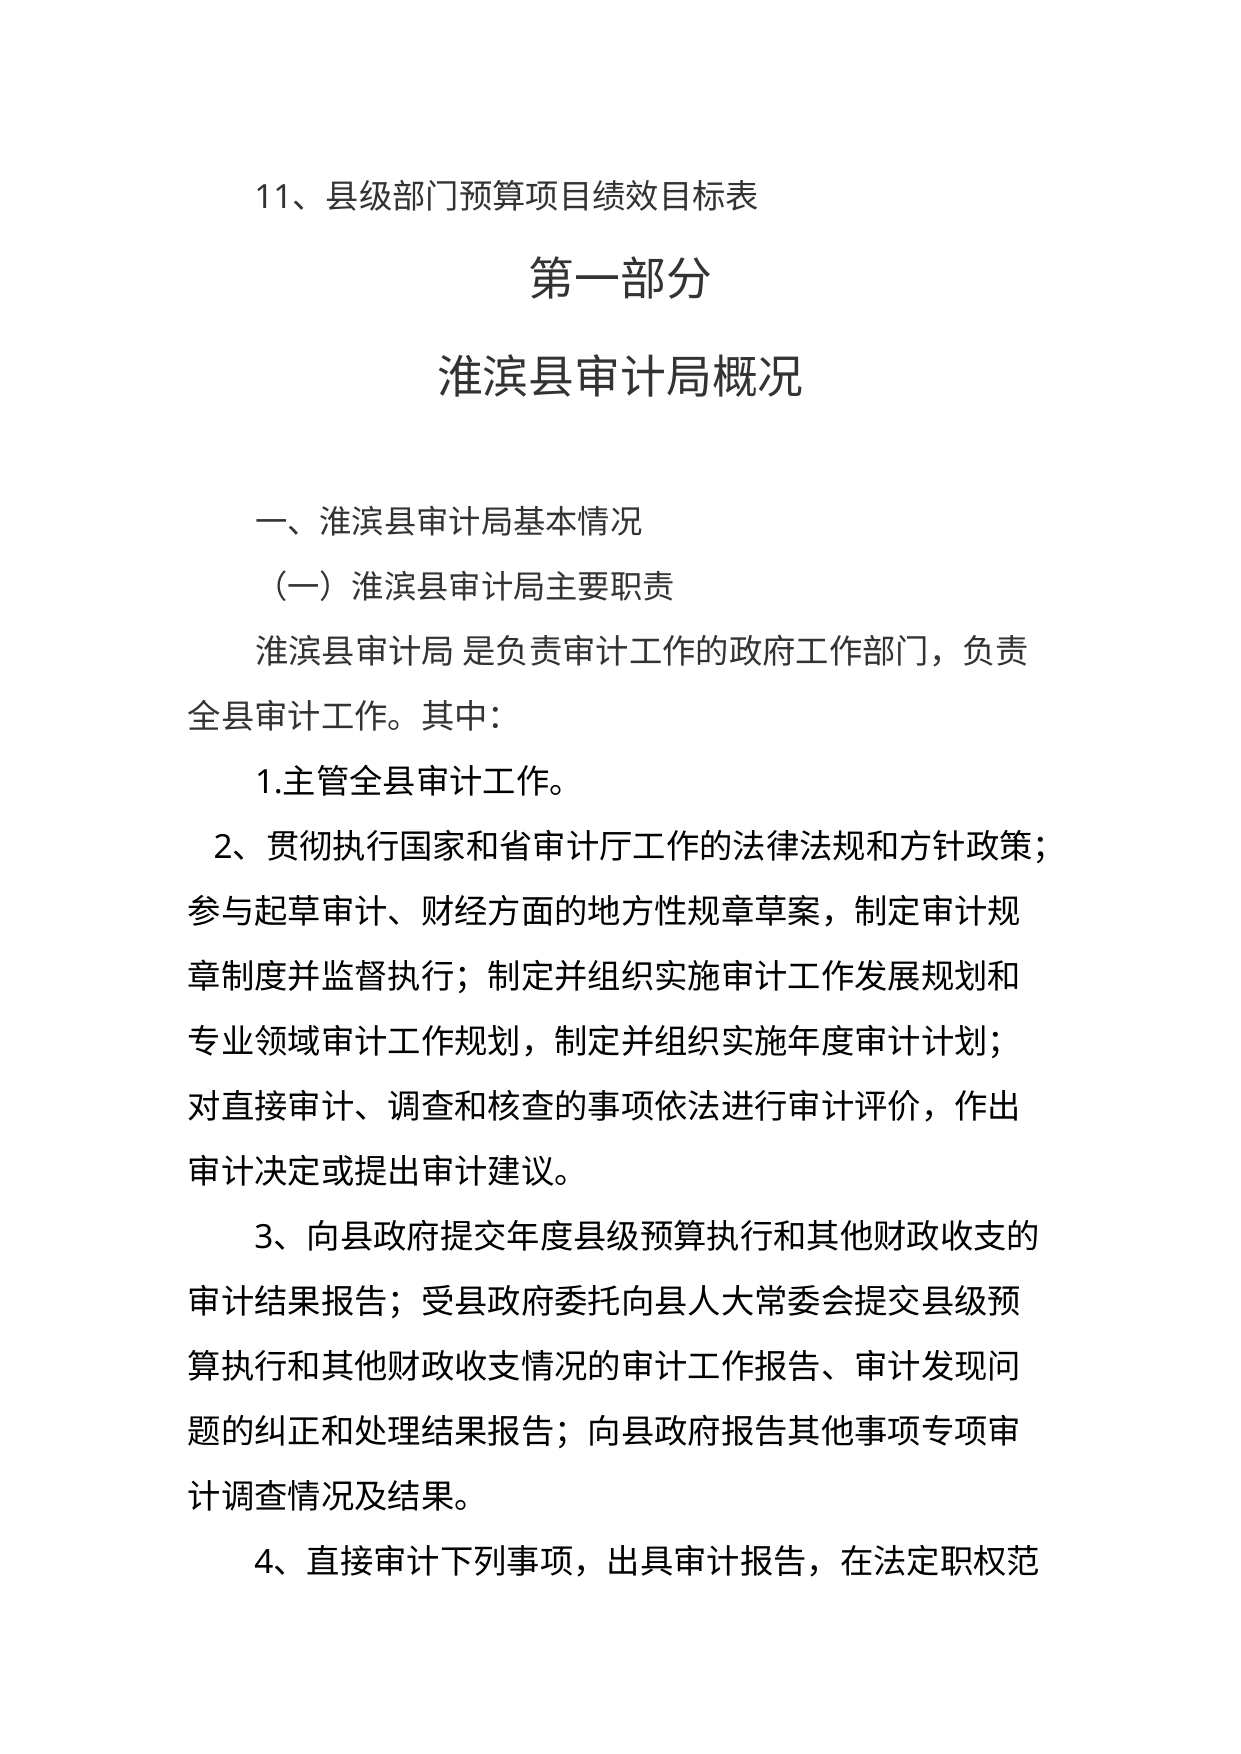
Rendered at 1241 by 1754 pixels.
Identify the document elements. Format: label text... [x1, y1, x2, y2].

text 1.主管全县审计工作。 [187, 747, 1053, 812]
text 淮滨县审计局概况 [187, 324, 1053, 422]
text 11、县级部门预算项目绩效目标表 [187, 162, 1053, 227]
text 第一部分 [187, 227, 1053, 324]
text 一、淮滨县审计局基本情况 [187, 487, 1053, 552]
text 3、向县政府提交年度县级预算执行和其他财政收支的审计结果报告；受县政府委托向县人大常委会提交县级预算执行和其他财政收支情况的审计工作报告、审计发现问题的纠正和处理结果报告；向县政府报告其他事项专项审计调查情况及结果。 [187, 1202, 1053, 1527]
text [187, 1527, 1053, 1592]
text （一）淮滨县审计局主要职责 [187, 552, 1053, 617]
text 淮滨县审计局 是负责审计工作的政府工作部门，负责全县审计工作。其中： [187, 617, 1053, 747]
text 2、贯彻执行国家和省审计厅工作的法律法规和方针政策；参与起草审计、财经方面的地方性规章草案，制定审计规章制度并监督执行；制定并组织实施审计工作发展规划和专业领域审计工作规划，制定并组织实施年度审计计划；对直接审计、调查和核查的事项依法进行审计评价，作出审计决定或提出审计建议。 [187, 812, 1053, 1202]
